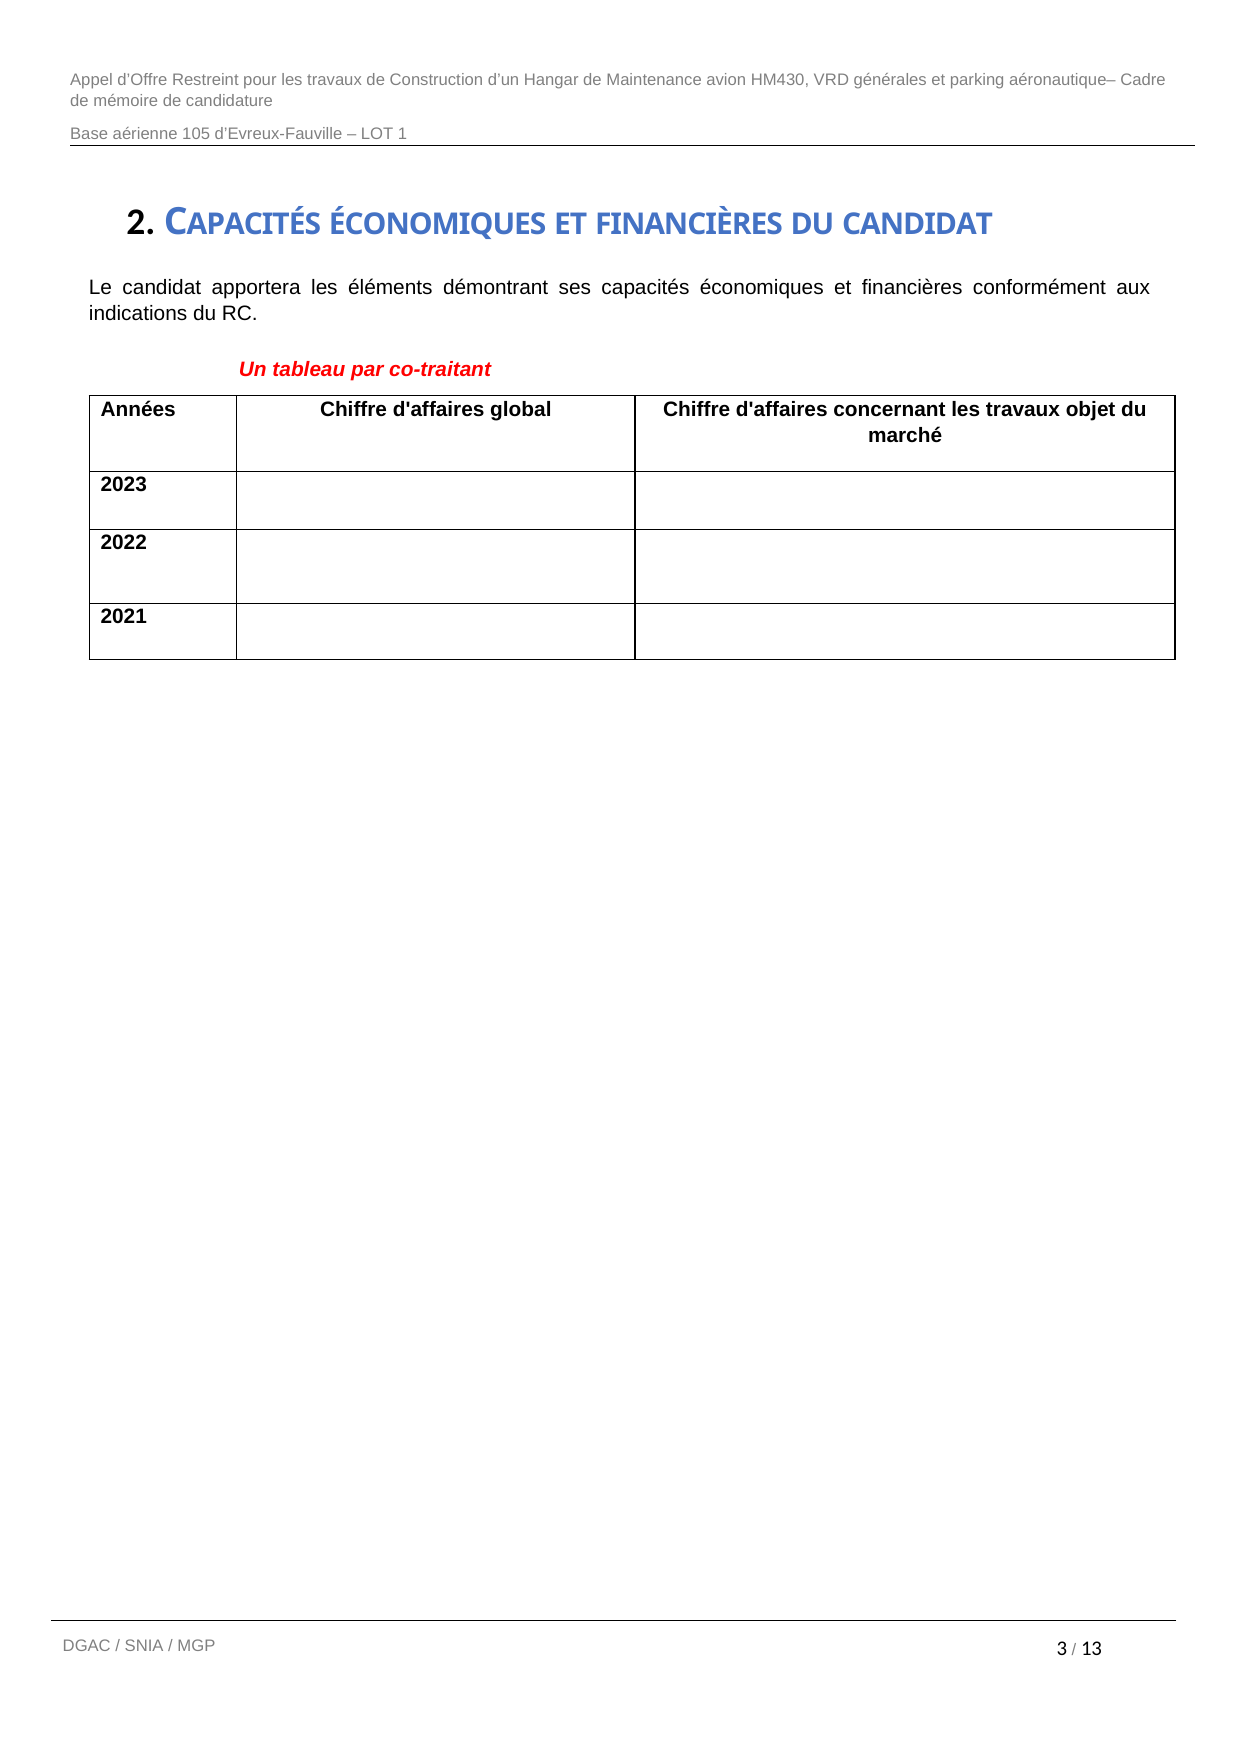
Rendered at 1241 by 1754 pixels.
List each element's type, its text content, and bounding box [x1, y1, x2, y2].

table_cell 2022 [90, 530, 236, 603]
table_cell 2021 [90, 604, 236, 659]
table_header Années [90, 396, 236, 471]
table_cell [237, 530, 634, 603]
text Un tableau par co-traitant [239, 357, 1152, 381]
table_cell [636, 472, 1174, 528]
table_cell 2023 [90, 472, 236, 528]
table_cell [237, 472, 634, 528]
subtitle Capacités économiques et financières du candidat [126, 194, 1152, 246]
table_cell [636, 530, 1174, 603]
table_cell [237, 604, 634, 659]
table_header Chiffre d'affaires global [237, 396, 634, 471]
text Le candidat apportera les éléments démontrant ses capacités économiques et financières conformément aux indications du RC. [89, 275, 1152, 325]
table_header Chiffre d'affaires concernant les travaux objet du marché [636, 396, 1174, 471]
table_cell [636, 604, 1174, 659]
